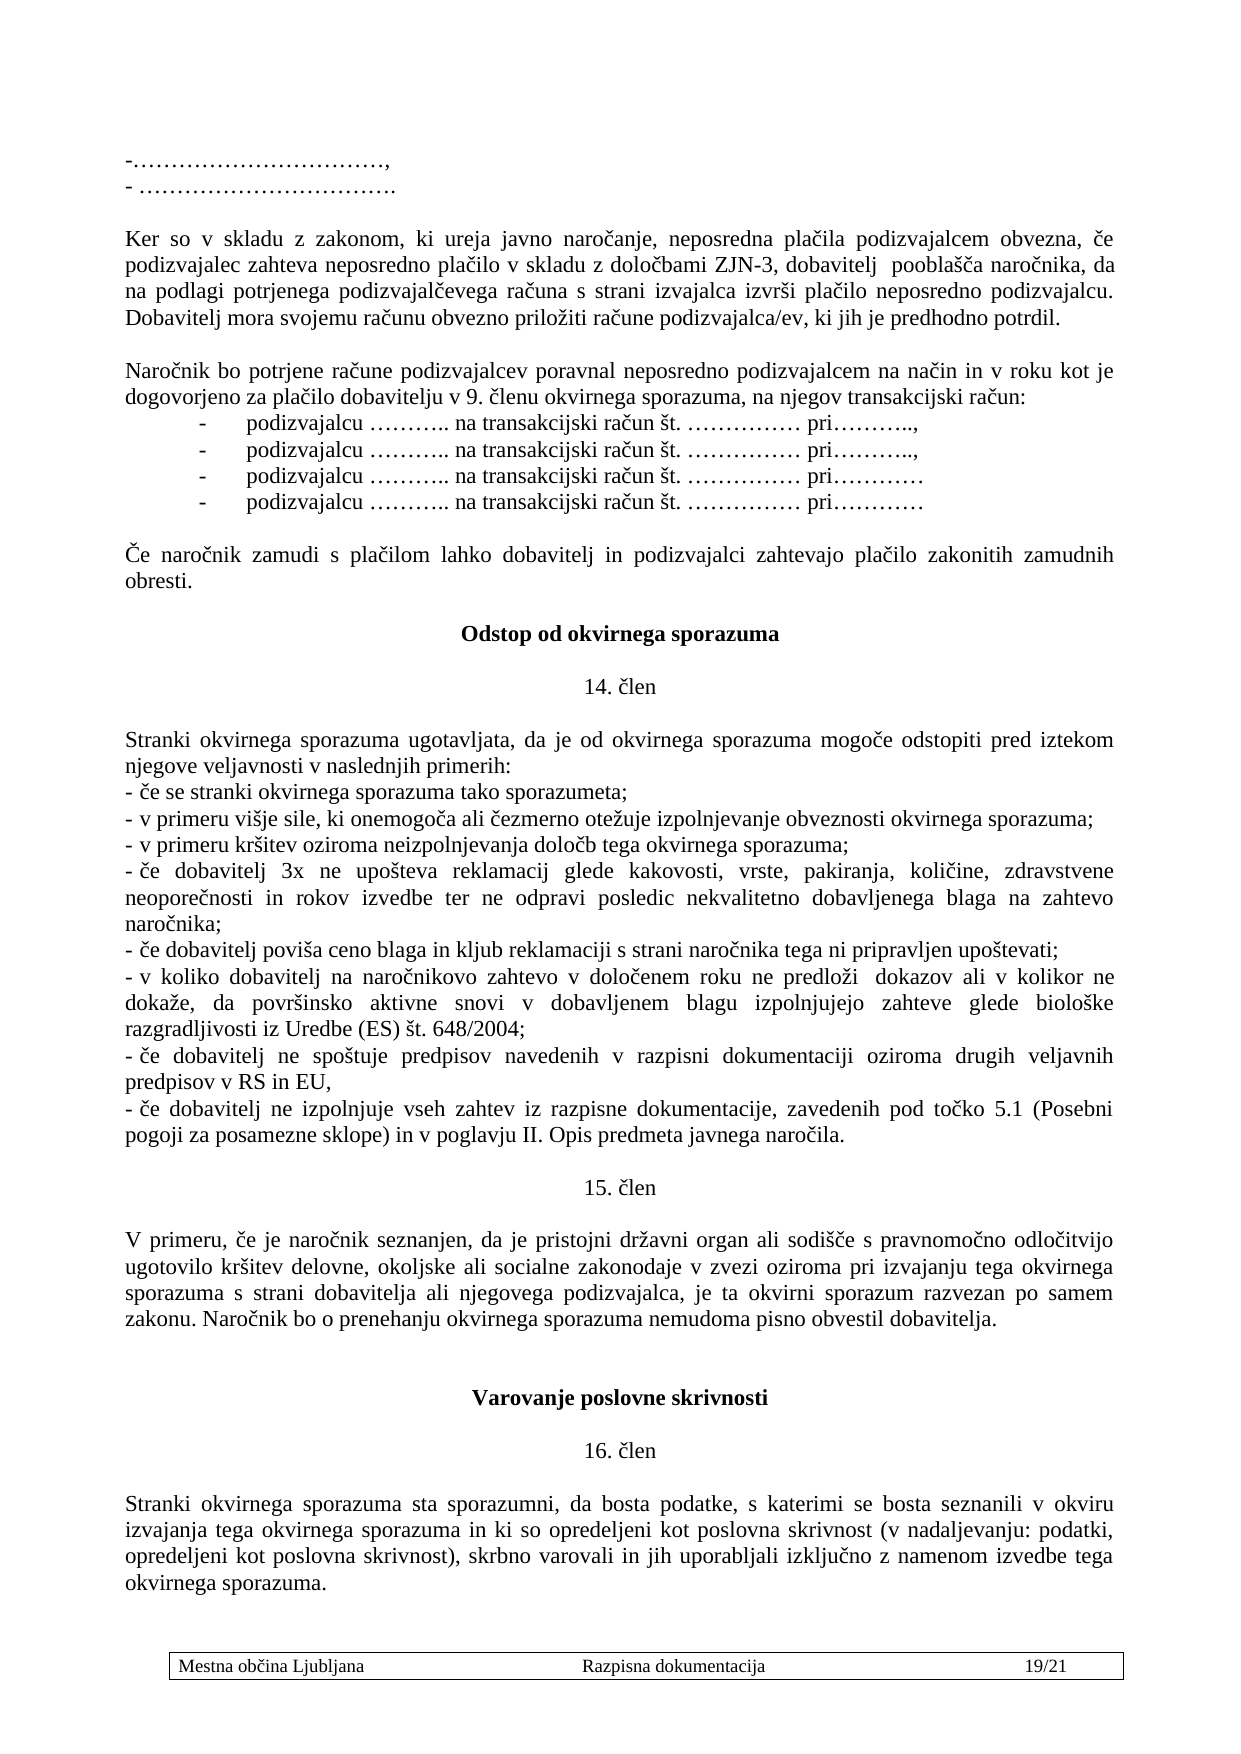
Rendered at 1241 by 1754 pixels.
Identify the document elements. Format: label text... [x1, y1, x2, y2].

text 14. člen [125, 673, 1115, 699]
text 16. člen [125, 1437, 1115, 1463]
list če dobavitelj ne izpolnjuje vseh zahtev iz razpisne dokumentacije, zavedenih pod točko 5.1 (Posebni pogoji za posamezne sklope) in v poglavju II. Opis predmeta javnega naročila. [125, 1094, 1115, 1147]
text 15. člen [125, 1174, 1115, 1200]
text -……………………………, [125, 146, 1115, 172]
text Ker so v skladu z zakonom, ki ureja javno naročanje, neposredna plačila podizvajalcem obvezna, če podizvajalec zahteva neposredno plačilo v skladu z določbami ZJN-3, dobavitelj pooblašča naročnika, da na podlagi potrjenega podizvajalčevega računa s strani izvajalca izvrši plačilo neposredno podizvajalcu. Dobavitelj mora svojemu računu obvezno priložiti račune podizvajalca/ev, ki jih je predhodno potrdil. [125, 225, 1115, 330]
list v primeru višje sile, ki onemogoča ali čezmerno otežuje izpolnjevanje obveznosti okvirnega sporazuma; [125, 805, 1115, 831]
text Stranki okvirnega sporazuma ugotavljata, da je od okvirnega sporazuma mogoče odstopiti pred iztekom njegove veljavnosti v naslednjih primerih: [125, 726, 1115, 778]
text Odstop od okvirnega sporazuma [125, 620, 1115, 647]
text - podizvajalcu ……….. na transakcijski račun št. …………… pri………… [125, 462, 1115, 488]
list če dobavitelj ne spoštuje predpisov navedenih v razpisni dokumentaciji oziroma drugih veljavnih predpisov v RS in EU, [125, 1042, 1115, 1094]
list v koliko dobavitelj na naročnikovo zahtevo v določenem roku ne predloži dokazov ali v kolikor ne dokaže, da površinsko aktivne snovi v dobavljenem blagu izpolnjujejo zahteve glede biološke razgradljivosti iz Uredbe (ES) št. 648/2004; [125, 963, 1115, 1042]
text Naročnik bo potrjene račune podizvajalcev poravnal neposredno podizvajalcem na način in v roku kot je dogovorjeno za plačilo dobavitelju v 9. členu okvirnega sporazuma, na njegov transakcijski račun: [125, 357, 1115, 409]
text Varovanje poslovne skrivnosti [125, 1384, 1115, 1411]
text - podizvajalcu ……….. na transakcijski račun št. …………… pri………… [125, 488, 1115, 515]
list če se stranki okvirnega sporazuma tako sporazumeta; [125, 778, 1115, 805]
list če dobavitelj 3x ne upošteva reklamacij glede kakovosti, vrste, pakiranja, količine, zdravstvene neoporečnosti in rokov izvedbe ter ne odpravi posledic nekvalitetno dobavljenega blaga na zahtevo naročnika; [125, 857, 1115, 936]
list če dobavitelj poviša ceno blaga in kljub reklamaciji s strani naročnika tega ni pripravljen upoštevati; [125, 936, 1115, 963]
list v primeru kršitev oziroma neizpolnjevanja določb tega okvirnega sporazuma; [125, 831, 1115, 857]
text Če naročnik zamudi s plačilom lahko dobavitelj in podizvajalci zahtevajo plačilo zakonitih zamudnih obresti. [125, 541, 1115, 594]
text - podizvajalcu ……….. na transakcijski račun št. …………… pri……….., [125, 409, 1115, 436]
text - podizvajalcu ……….. na transakcijski račun št. …………… pri……….., [125, 436, 1115, 462]
text V primeru, če je naročnik seznanjen, da je pristojni državni organ ali sodišče s pravnomočno odločitvijo ugotovilo kršitev delovne, okoljske ali socialne zakonodaje v zvezi oziroma pri izvajanju tega okvirnega sporazuma s strani dobavitelja ali njegovega podizvajalca, je ta okvirni sporazum razvezan po samem zakonu. Naročnik bo o prenehanju okvirnega sporazuma nemudoma pisno obvestil dobavitelja. [125, 1226, 1115, 1332]
text - ……………………………. [125, 172, 1115, 198]
text Stranki okvirnega sporazuma sta sporazumni, da bosta podatke, s katerimi se bosta seznanili v okviru izvajanja tega okvirnega sporazuma in ki so opredeljeni kot poslovna skrivnost (v nadaljevanju: podatki, opredeljeni kot poslovna skrivnost), skrbno varovali in jih uporabljali izključno z namenom izvedbe tega okvirnega sporazuma. [125, 1490, 1115, 1595]
